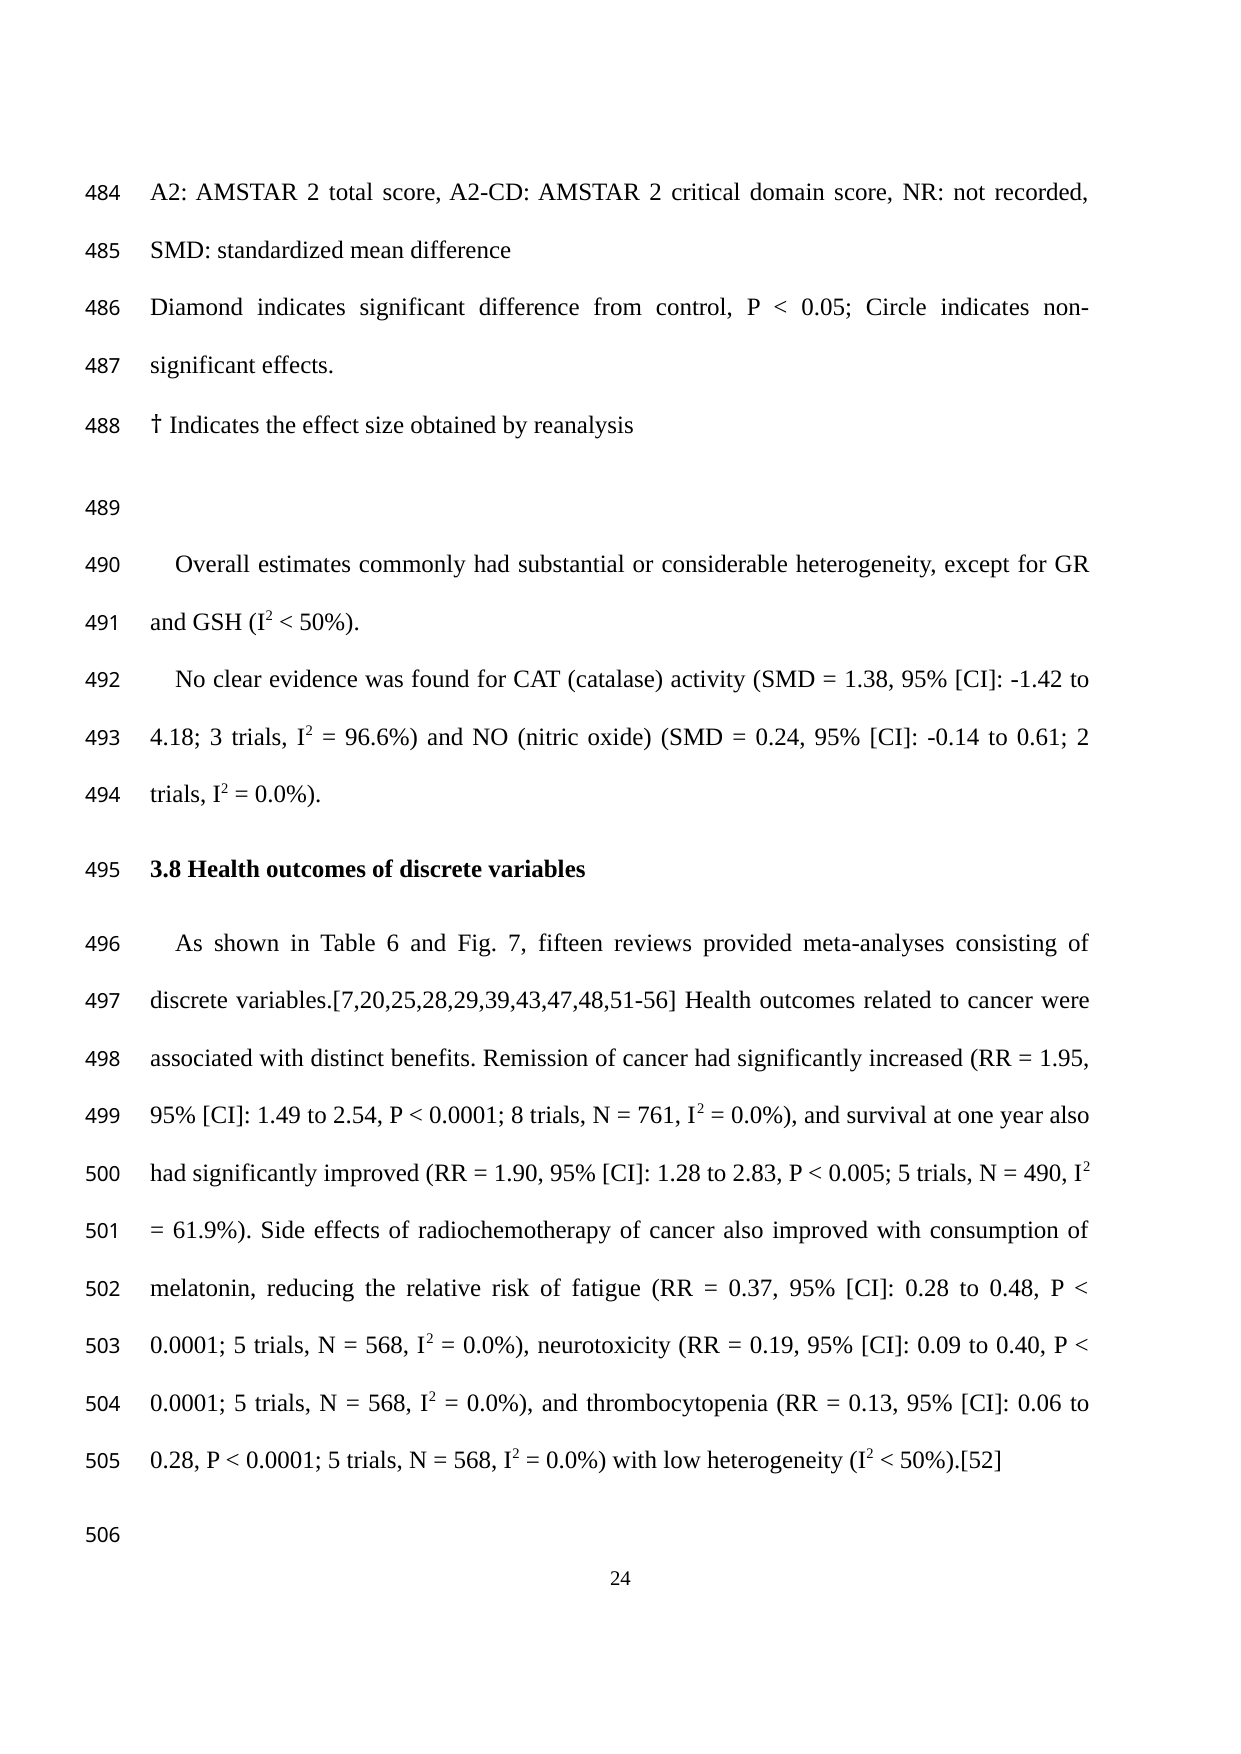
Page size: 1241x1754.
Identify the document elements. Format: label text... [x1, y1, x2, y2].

text † Indicates the effect size obtained by reanalysis [150, 407, 1090, 441]
subtitle 3.8 Health outcomes of discrete variables [150, 854, 1090, 882]
text Overall estimates commonly had substantial or considerable heterogeneity, except for GR and GSH (I2 < 50%). [150, 549, 1090, 636]
text As shown in Table 6 and Fig. 7, fifteen reviews provided meta-analyses consisting of discrete variables.[7,20,25,28,29,39,43,47,48,51-56] Health outcomes related to cancer were associated with distinct benefits. Remission of cancer had significantly increased (RR = 1.95, 95% [CI]: 1.49 to 2.54, P < 0.0001; 8 trials, N = 761, I2 = 0.0%), and survival at one year also had significantly improved (RR = 1.90, 95% [CI]: 1.28 to 2.83, P < 0.005; 5 trials, N = 490, I2 = 61.9%). Side effects of radiochemotherapy of cancer also improved with consumption of melatonin, reducing the relative risk of fatigue (RR = 0.37, 95% [CI]: 0.28 to 0.48, P < 0.0001; 5 trials, N = 568, I2 = 0.0%), neurotoxicity (RR = 0.19, 95% [CI]: 0.09 to 0.40, P < 0.0001; 5 trials, N = 568, I2 = 0.0%), and thrombocytopenia (RR = 0.13, 95% [CI]: 0.06 to 0.28, P < 0.0001; 5 trials, N = 568, I2 = 0.0%) with low heterogeneity (I2 < 50%).[52] [150, 928, 1090, 1474]
text No clear evidence was found for CAT (catalase) activity (SMD = 1.38, 95% [CI]: -1.42 to 4.18; 3 trials, I2 = 96.6%) and NO (nitric oxide) (SMD = 0.24, 95% [CI]: -0.14 to 0.61; 2 trials, I2 = 0.0%). [150, 664, 1090, 808]
text Diamond indicates significant difference from control, P < 0.05; Circle indicates non-significant effects. [150, 292, 1090, 378]
text A2: AMSTAR 2 total score, A2-CD: AMSTAR 2 critical domain score, NR: not recorded, SMD: standardized mean difference [150, 177, 1090, 263]
